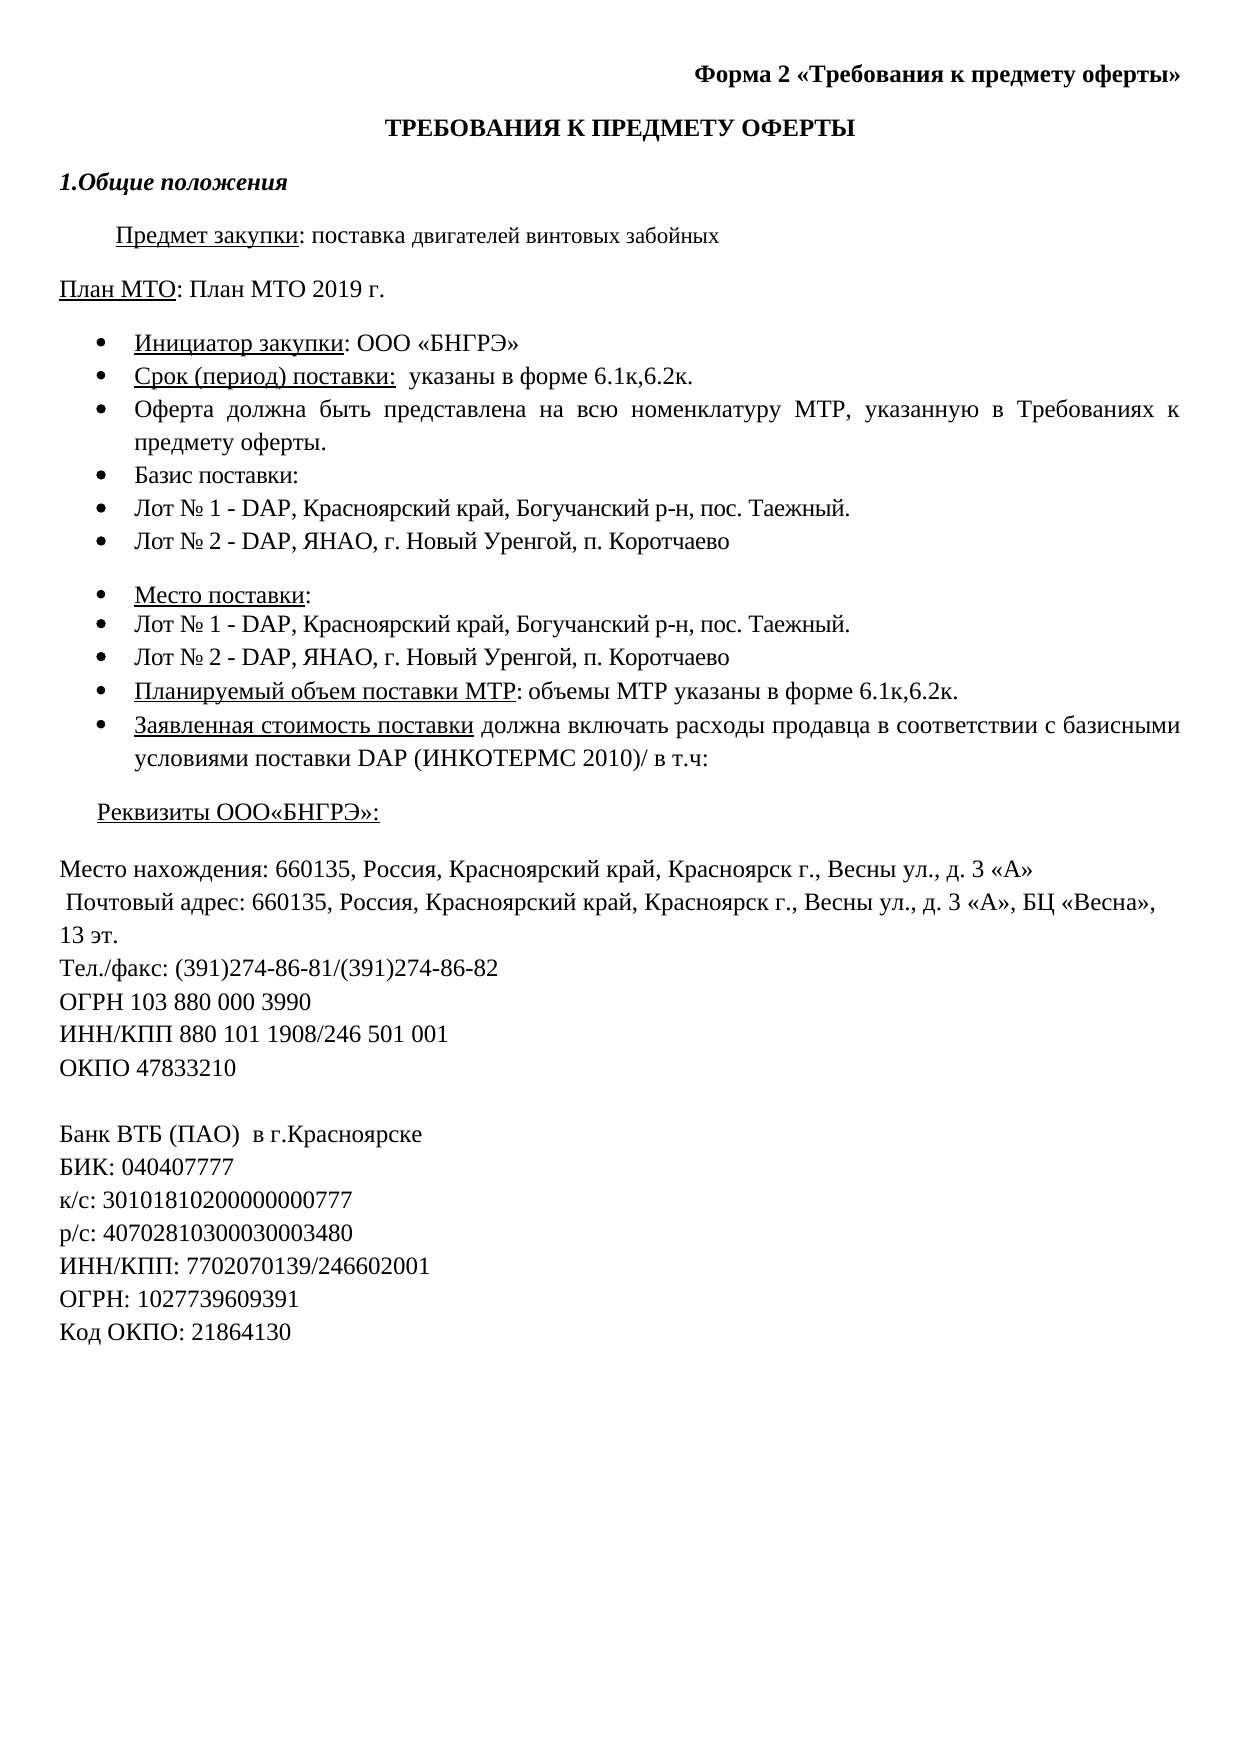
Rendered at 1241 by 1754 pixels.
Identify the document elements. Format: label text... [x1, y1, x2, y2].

text ОКПО 47833210 [59, 1053, 1181, 1081]
text Форма 2 «Требования к предмету оферты» [59, 59, 1181, 88]
text ИНН/КПП: 7702070139/246602001 [59, 1251, 1181, 1279]
text Тел./факс: (391)274-86-81/(391)274-86-82 [59, 953, 1181, 982]
list Базис поставки: [97, 460, 1181, 489]
list Лот № 2 - DAP, ЯНАО, г. Новый Уренгой, п. Коротчаево [97, 526, 1181, 555]
text План МТО: План МТО 2019 г. [59, 274, 1181, 303]
list Место поставки: [97, 580, 1181, 609]
text р/с: 40702810300030003480 [59, 1218, 1181, 1246]
text Реквизиты ООО«БНГРЭ»: [97, 797, 1181, 826]
text Почтовый адрес: 660135, Россия, Красноярский край, Красноярск г., Весны ул., д. 3 «А», БЦ «Весна», 13 эт. [59, 887, 1181, 949]
text Код ОКПО: 21864130 [59, 1317, 1181, 1346]
text Предмет закупки: поставка двигателей винтовых забойных [59, 221, 1181, 249]
text ОГРН: 1027739609391 [59, 1284, 1181, 1312]
list Лот № 1 - DAP, Красноярский край, Богучанский р-н, пос. Таежный. [97, 609, 1181, 638]
list Заявленная стоимость поставки должна включать расходы продавца в соответствии с базисными условиями поставки DAP (ИНКОТЕРМС 2010)/ в т.ч: [97, 710, 1181, 772]
list Срок (период) поставки: указаны в форме 6.1к,6.2к. [97, 361, 1181, 390]
text Банк ВТБ (ПАО) в г.Красноярске [59, 1119, 1181, 1147]
text Место нахождения: 660135, Россия, Красноярский край, Красноярск г., Весны ул., д. 3 «А» [59, 854, 1181, 883]
list Оферта должна быть представлена на всю номенклатуру МТР, указанную в Требованиях к предмету оферты. [97, 394, 1181, 456]
text ИНН/КПП 880 101 1908/246 501 001 [59, 1019, 1181, 1048]
list Лот № 2 - DAP, ЯНАО, г. Новый Уренгой, п. Коротчаево [97, 642, 1181, 671]
list Планируемый объем поставки МТР: объемы МТР указаны в форме 6.1к,6.2к. [97, 675, 1181, 706]
list Лот № 1 - DAP, Красноярский край, Богучанский р-н, пос. Таежный. [97, 493, 1181, 522]
text ОГРН 103 880 000 3990 [59, 987, 1181, 1015]
list Инициатор закупки: ООО «БНГРЭ» [97, 328, 1181, 357]
text к/с: 30101810200000000777 [59, 1185, 1181, 1213]
text БИК: 040407777 [59, 1152, 1181, 1180]
text ТРЕБОВАНИЯ К ПРЕДМЕТУ ОФЕРТЫ [59, 113, 1181, 142]
text 1.Общие положения [59, 167, 1181, 196]
